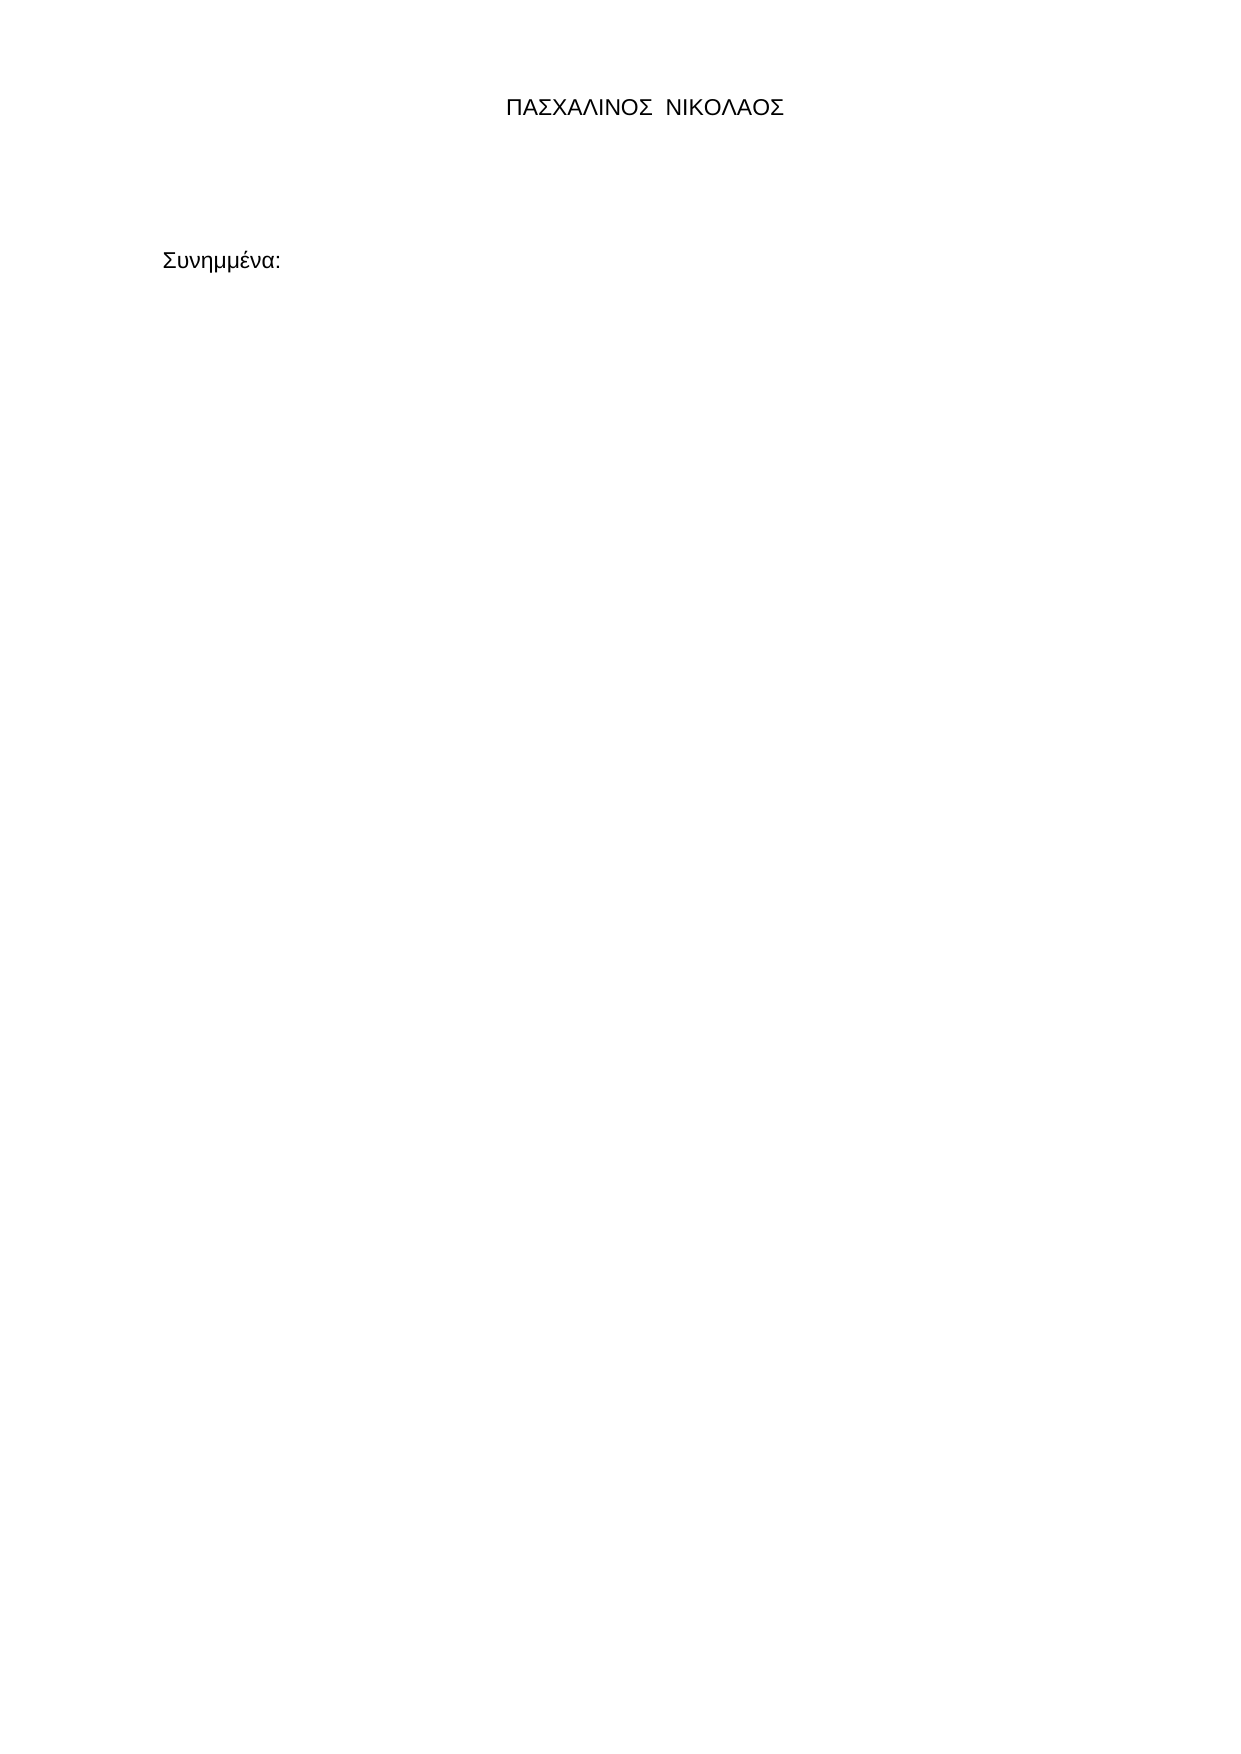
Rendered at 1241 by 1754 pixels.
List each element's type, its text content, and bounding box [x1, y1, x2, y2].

text ΠΑΣΧΑΛΙΝΟΣ ΝΙΚΟΛΑΟΣ [162, 94, 1053, 120]
text Συνημμένα: [162, 247, 1053, 273]
